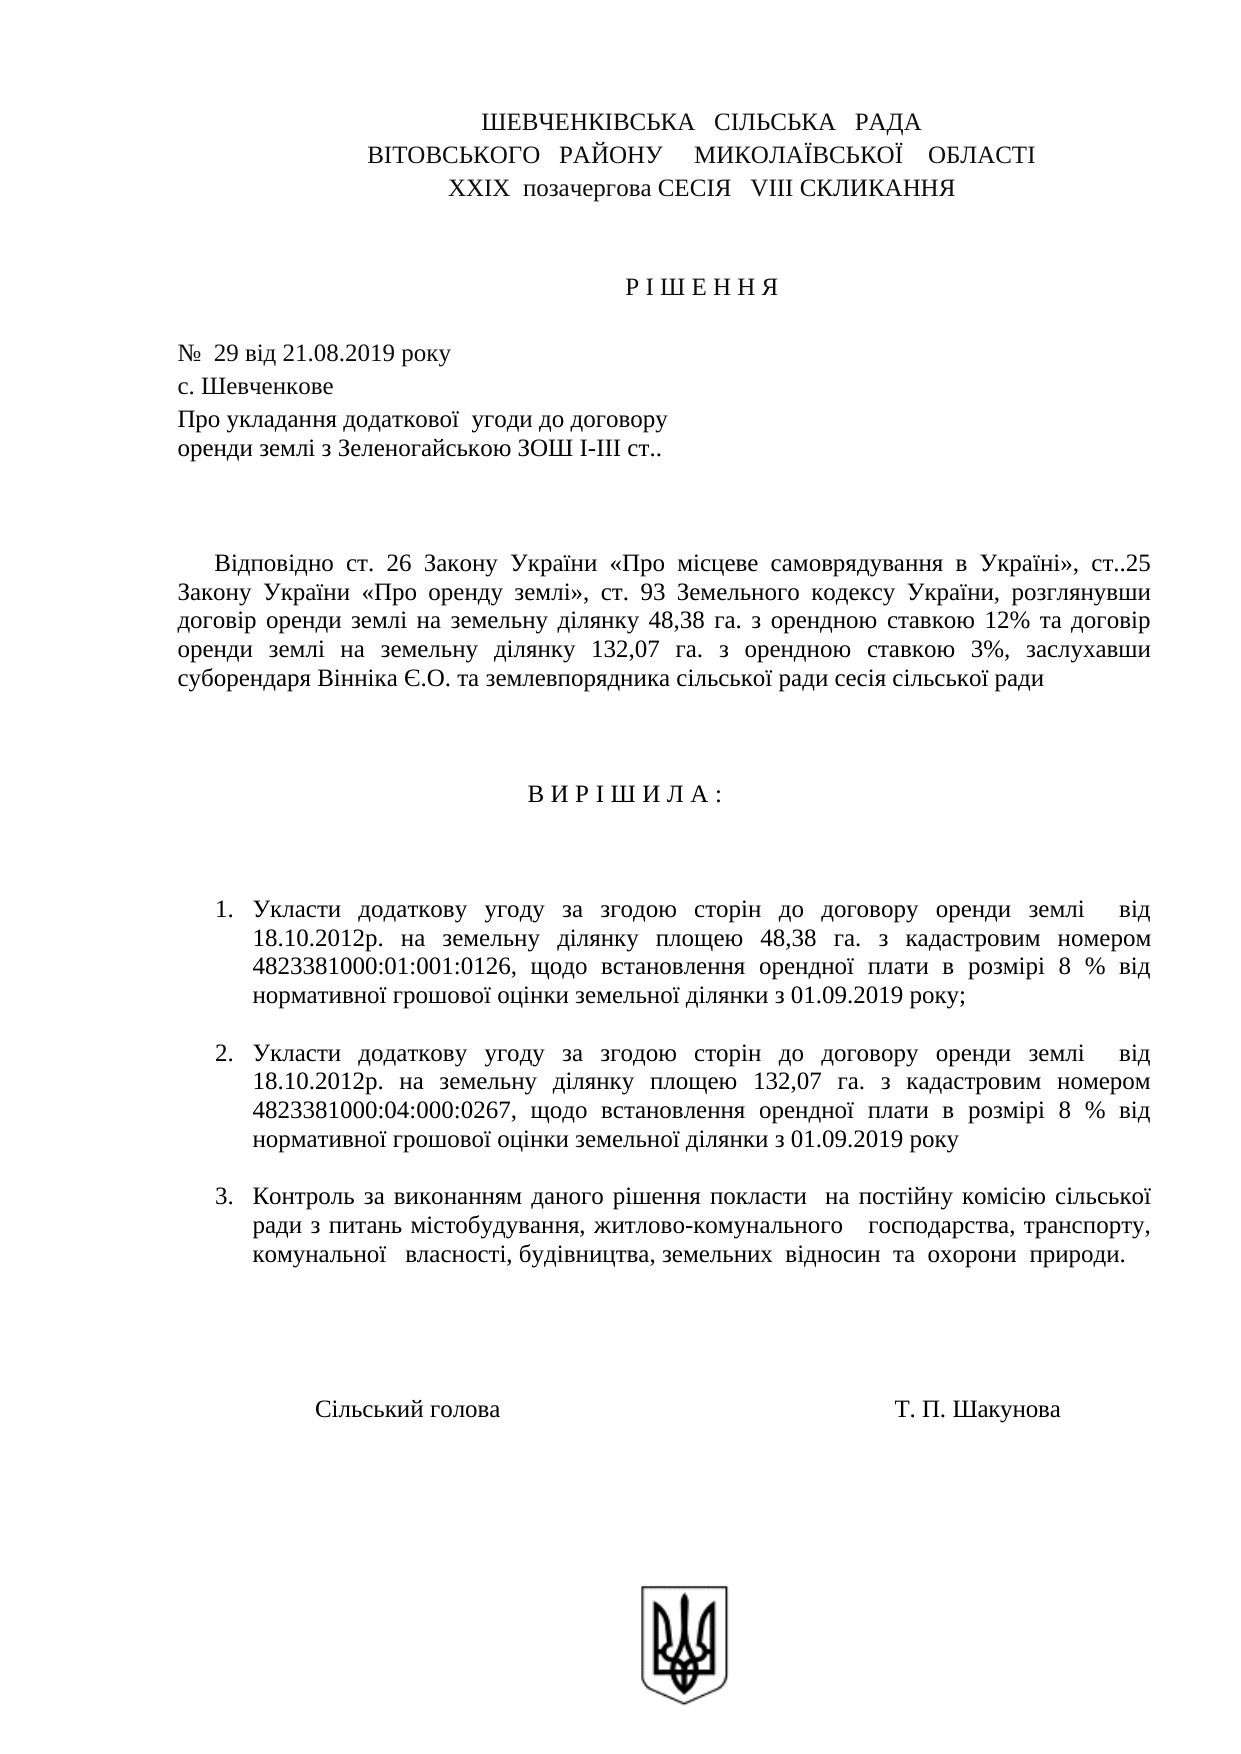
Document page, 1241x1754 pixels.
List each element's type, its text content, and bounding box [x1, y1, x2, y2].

text Сільський голова Т. П. Шакунова [177, 1394, 1167, 1423]
text оренди землі з Зеленогайською ЗОШ І-ІІІ ст.. [177, 433, 1152, 462]
list Контроль за виконанням даного рішення покласти на постійну комісію сільської ради з питань містобудування, житлово-комунального господарства, транспорту, комунальної власності, будівництва, земельних відносин та охорони природи. [215, 1181, 1152, 1268]
text Відповідно ст. 26 Закону України «Про місцеве самоврядування в Україні», ст..25 Закону України «Про оренду землі», ст. 93 Земельного кодексу України, розглянувши договір оренди землі на земельну ділянку 48,38 га. з орендною ставкою 12% та договір оренди землі на земельну ділянку 132,07 га. з орендною ставкою 3%, заслухавши суборендаря Вінніка Є.О. та землевпорядника сільської ради сесія сільської ради [177, 548, 1152, 692]
text № 29 від 21.08.2019 року [177, 338, 1167, 367]
text ВИРІШИЛА: [236, 779, 1167, 808]
list Укласти додаткову угоду за згодою сторін до договору оренди землі від 18.10.2012р. на земельну ділянку площею 132,07 га. з кадастровим номером 4823381000:04:000:0267, щодо встановлення орендної плати в розмірі 8 % від нормативної грошової оцінки земельної ділянки з 01.09.2019 року [215, 1038, 1152, 1153]
text ШЕВЧЕНКІВСЬКА СІЛЬСЬКА РАДА ВІТОВСЬКОГО РАЙОНУ МИКОЛАЇВСЬКОЇ ОБЛАСТІ ХХІХ позачергова СЕСІЯ VІІІ СКЛИКАННЯ [236, 107, 1167, 202]
text с. Шевченкове [177, 371, 1167, 400]
list Укласти додаткову угоду за згодою сторін до договору оренди землі від 18.10.2012р. на земельну ділянку площею 48,38 га. з кадастровим номером 4823381000:01:001:0126, щодо встановлення орендної плати в розмірі 8 % від нормативної грошової оцінки земельної ділянки з 01.09.2019 року; [215, 894, 1152, 1009]
text Про укладання додаткової угоди до договору [177, 404, 1152, 433]
picture [640, 1585, 729, 1706]
text Р І Ш Е Н Н Я [236, 272, 1167, 301]
